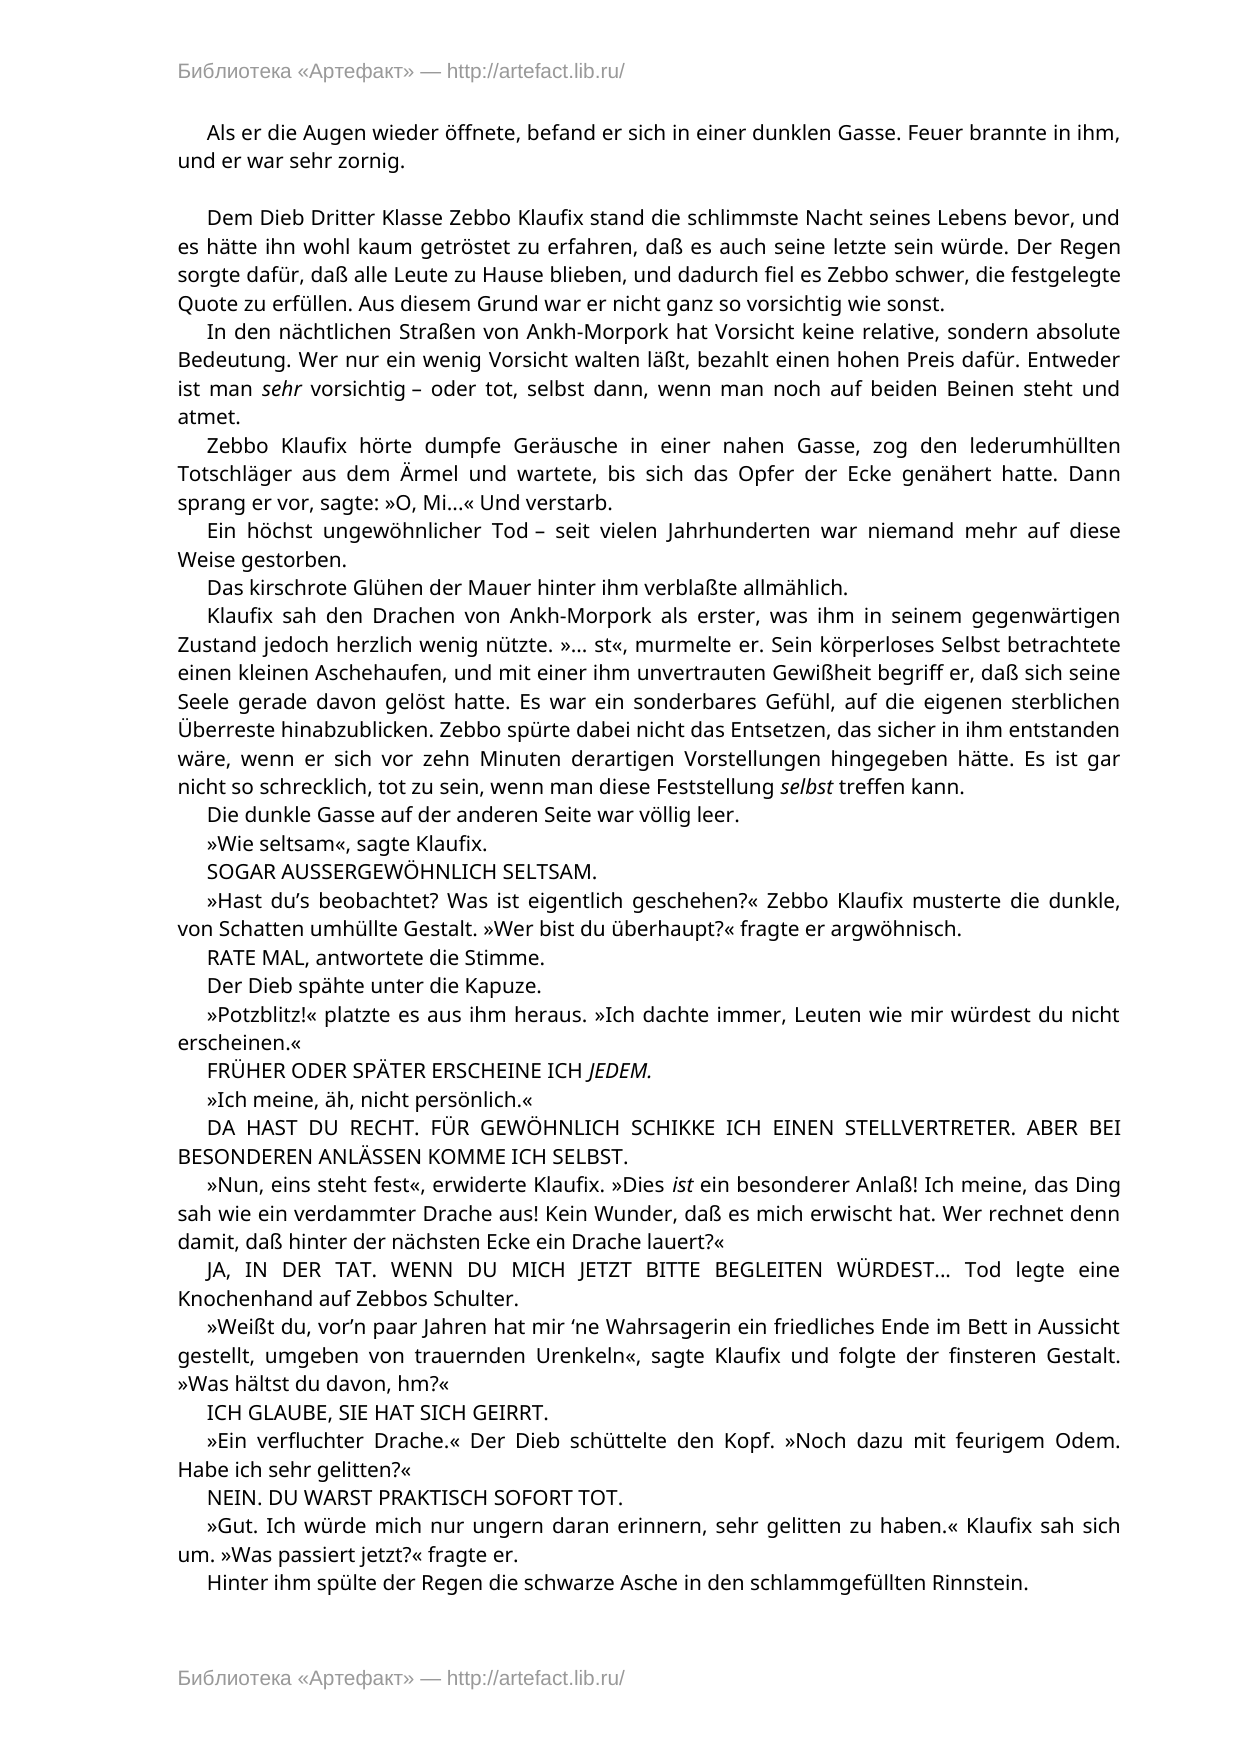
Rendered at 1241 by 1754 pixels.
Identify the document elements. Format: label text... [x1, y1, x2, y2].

text Ein höchst ungewöhnlicher Tod – seit vielen Jahrhunderten war niemand mehr auf diese Weise gestorben. [177, 516, 1122, 573]
text SOGAR AUSSERGEWÖHNLICH SELTSAM. [177, 857, 1122, 886]
text RATE MAL, antwortete die Stimme. [177, 943, 1122, 971]
text Das kirschrote Glühen der Mauer hinter ihm verblaßte allmählich. [177, 573, 1122, 602]
text Als er die Augen wieder öffnete, befand er sich in einer dunklen Gasse. Feuer brannte in ihm, und er war sehr zornig. [177, 118, 1122, 175]
text Der Dieb spähte unter die Kapuze. [177, 971, 1122, 1000]
text »Potzblitz!« platzte es aus ihm heraus. »Ich dachte immer, Leuten wie mir würdest du nicht erscheinen.« [177, 1000, 1122, 1057]
text »Gut. Ich würde mich nur ungern daran erinnern, sehr gelitten zu haben.« Klaufix sah sich um. »Was passiert jetzt?« fragte er. [177, 1512, 1122, 1568]
text FRÜHER ODER SPÄTER ERSCHEINE ICH JEDEM. [177, 1057, 1122, 1085]
text DA HAST DU RECHT. FÜR GEWÖHNLICH SCHIKKE ICH EINEN STELLVERTRETER. ABER BEI BESONDEREN ANLÄSSEN KOMME ICH SELBST. [177, 1113, 1122, 1170]
text JA, IN DER TAT. WENN DU MICH JETZT BITTE BEGLEITEN WÜRDEST... Tod legte eine Knochenhand auf Zebbos Schulter. [177, 1256, 1122, 1312]
text »Ich meine, äh, nicht persönlich.« [177, 1085, 1122, 1113]
text Klaufix sah den Drachen von Ankh-Morpork als erster, was ihm in seinem gegenwärtigen Zustand jedoch herzlich wenig nützte. »... st«, murmelte er. Sein körperloses Selbst betrachtete einen kleinen Aschehaufen, und mit einer ihm unvertrauten Gewißheit begriff er, daß sich seine Seele gerade davon gelöst hatte. Es war ein sonderbares Gefühl, auf die eigenen sterblichen Überreste hinabzublicken. Zebbo spürte dabei nicht das Entsetzen, das sicher in ihm entstanden wäre, wenn er sich vor zehn Minuten derartigen Vorstellungen hingegeben hätte. Es ist gar nicht so schrecklich, tot zu sein, wenn man diese Feststellung selbst treffen kann. [177, 602, 1122, 801]
text Dem Dieb Dritter Klasse Zebbo Klaufix stand die schlimmste Nacht seines Lebens bevor, und es hätte ihn wohl kaum getröstet zu erfahren, daß es auch seine letzte sein würde. Der Regen sorgte dafür, daß alle Leute zu Hause blieben, und dadurch fiel es Zebbo schwer, die festgelegte Quote zu erfüllen. Aus diesem Grund war er nicht ganz so vorsichtig wie sonst. [177, 203, 1122, 317]
text NEIN. DU WARST PRAKTISCH SOFORT TOT. [177, 1483, 1122, 1512]
text ICH GLAUBE, SIE HAT SICH GEIRRT. [177, 1398, 1122, 1426]
text »Wie seltsam«, sagte Klaufix. [177, 829, 1122, 857]
text »Weißt du, vor’n paar Jahren hat mir ‘ne Wahrsagerin ein friedliches Ende im Bett in Aussicht gestellt, umgeben von trauernden Urenkeln«, sagte Klaufix und folgte der finsteren Gestalt. »Was hältst du davon, hm?« [177, 1312, 1122, 1398]
text Hinter ihm spülte der Regen die schwarze Asche in den schlammgefüllten Rinnstein. [177, 1568, 1122, 1597]
text »Hast du’s beobachtet? Was ist eigentlich geschehen?« Zebbo Klaufix musterte die dunkle, von Schatten umhüllte Gestalt. »Wer bist du überhaupt?« fragte er argwöhnisch. [177, 886, 1122, 943]
text In den nächtlichen Straßen von Ankh-Morpork hat Vorsicht keine relative, sondern absolute Bedeutung. Wer nur ein wenig Vorsicht walten läßt, bezahlt einen hohen Preis dafür. Entweder ist man sehr vorsichtig – oder tot, selbst dann, wenn man noch auf beiden Beinen steht und atmet. [177, 317, 1122, 431]
text Zebbo Klaufix hörte dumpfe Geräusche in einer nahen Gasse, zog den lederumhüllten Totschläger aus dem Ärmel und wartete, bis sich das Opfer der Ecke genähert hatte. Dann sprang er vor, sagte: »O, Mi...« Und verstarb. [177, 431, 1122, 516]
text »Nun, eins steht fest«, erwiderte Klaufix. »Dies ist ein besonderer Anlaß! Ich meine, das Ding sah wie ein verdammter Drache aus! Kein Wunder, daß es mich erwischt hat. Wer rechnet denn damit, daß hinter der nächsten Ecke ein Drache lauert?« [177, 1170, 1122, 1256]
text »Ein verfluchter Drache.« Der Dieb schüttelte den Kopf. »Noch dazu mit feurigem Odem. Habe ich sehr gelitten?« [177, 1426, 1122, 1483]
text Die dunkle Gasse auf der anderen Seite war völlig leer. [177, 801, 1122, 829]
